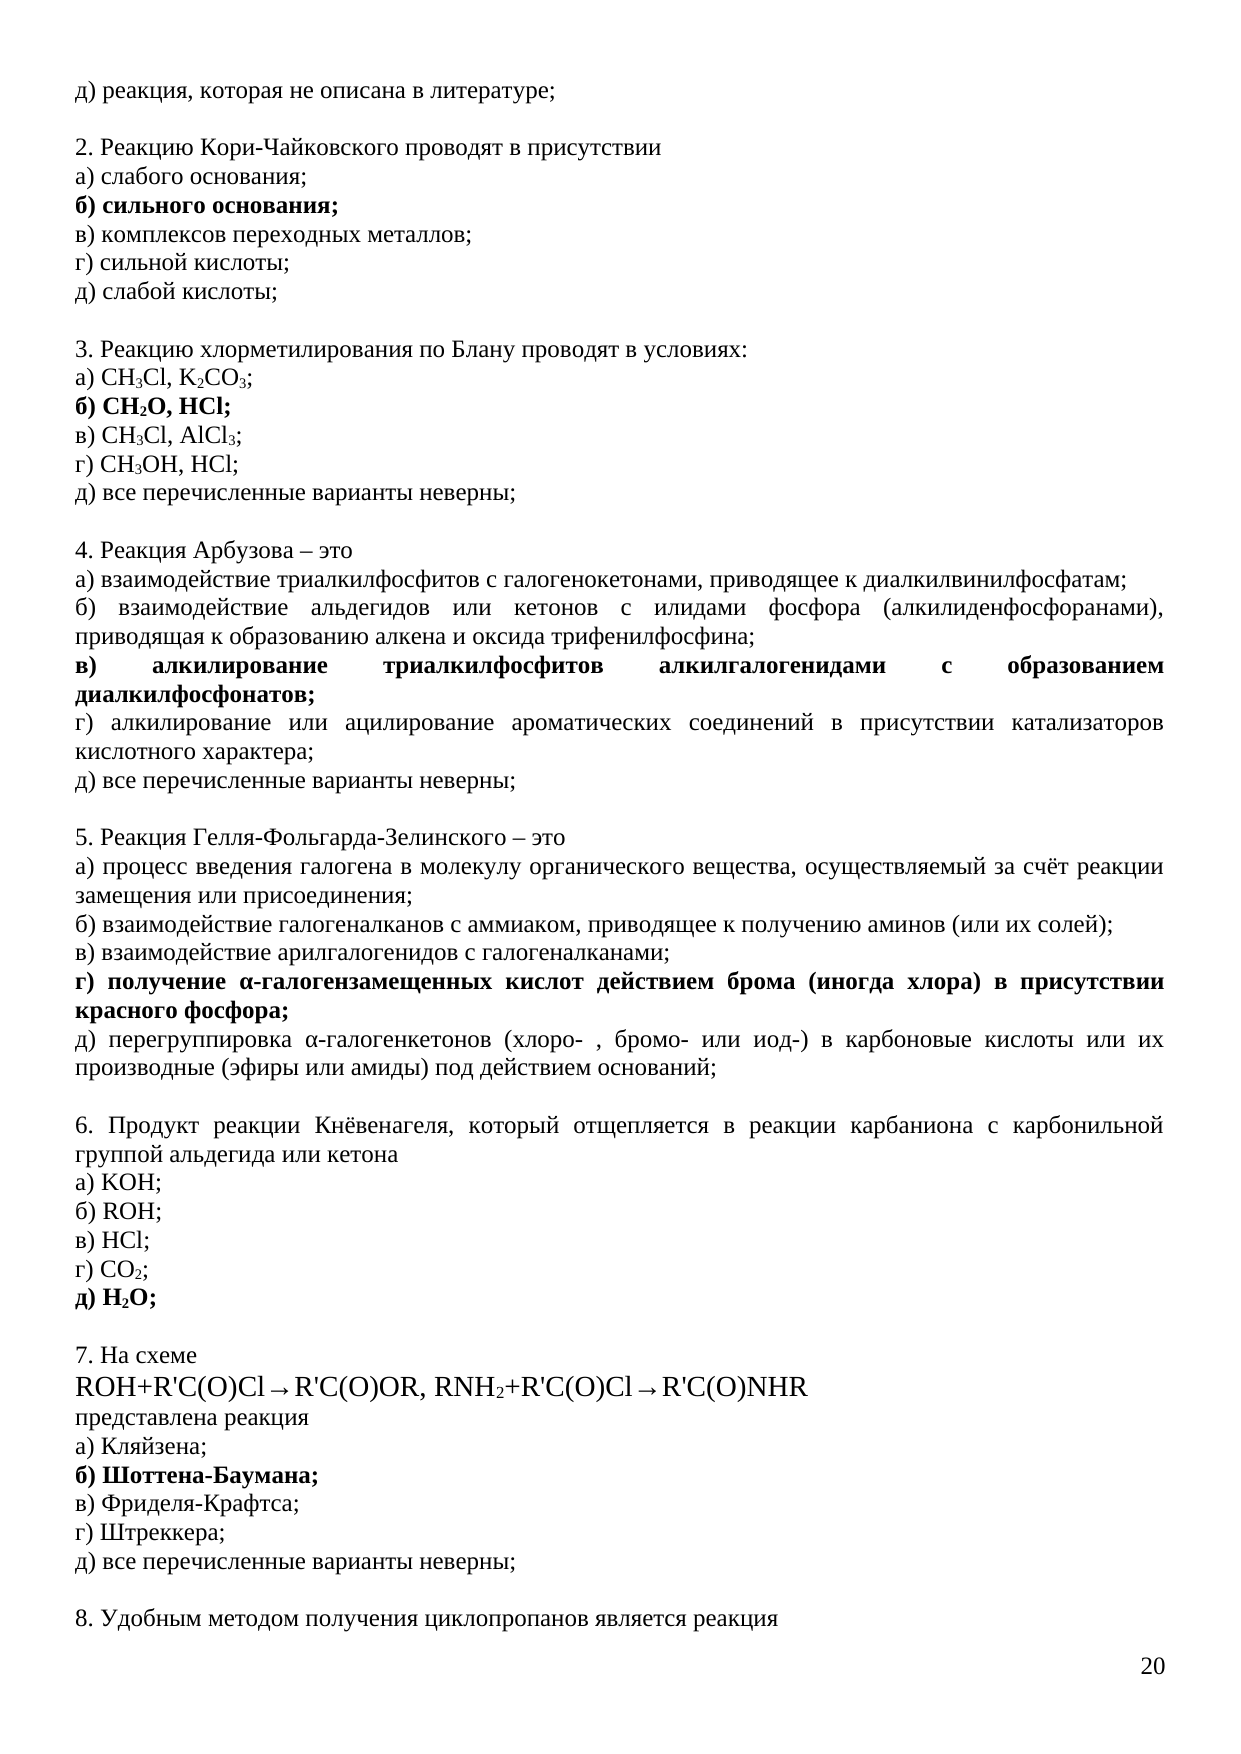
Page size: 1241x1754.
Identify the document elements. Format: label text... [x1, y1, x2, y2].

text а) взаимодействие триалкилфосфитов с галогенокетонами, приводящее к диалкилвинилфосфатам; [75, 564, 1165, 592]
text в) алкилирование триалкилфосфитов алкилгалогенидами с образованием диалкилфосфонатов; [75, 650, 1165, 707]
text в) взаимодействие арилгалогенидов с галогеналканами; [75, 937, 1165, 966]
text 5. Реакция Гелля-Фольгарда-Зелинского – это [75, 822, 1165, 851]
text а) процесс введения галогена в молекулу органического вещества, осуществляемый за счёт реакции замещения или присоединения; [75, 851, 1165, 909]
text 8. Удобным методом получения циклопропанов является реакция [75, 1603, 1165, 1632]
text 7. На схеме [75, 1340, 1165, 1369]
text в) Фриделя-Крафтса; [75, 1488, 1165, 1517]
text д) H2O; [75, 1282, 1165, 1311]
text а) Кляйзена; [75, 1431, 1165, 1460]
text а) слабого основания; [75, 161, 1165, 190]
text д) все перечисленные варианты неверны; [75, 765, 1165, 794]
text д) все перечисленные варианты неверны; [75, 1546, 1165, 1575]
text г) CO2; [75, 1254, 1165, 1282]
text б) взаимодействие альдегидов или кетонов с илидами фосфора (алкилиденфосфоранами), приводящая к образованию алкена и оксида трифенилфосфина; [75, 592, 1165, 650]
text д) все перечисленные варианты неверны; [75, 477, 1165, 506]
text 4. Реакция Арбузова – это [75, 535, 1165, 564]
text а) CH3Cl, K2CO3; [75, 362, 1165, 391]
text г) Штреккера; [75, 1517, 1165, 1546]
text ROH+R'C(O)Cl→R'C(O)OR, RNH2+R'C(O)Cl→R'C(O)NHR [75, 1369, 1165, 1402]
text 2. Реакцию Кори-Чайковского проводят в присутствии [75, 132, 1165, 161]
text в) комплексов переходных металлов; [75, 219, 1165, 247]
text д) перегруппировка α-галогенкетонов (хлоро- , бромо- или иод-) в карбоновые кислоты или их производные (эфиры или амиды) под действием оснований; [75, 1024, 1165, 1081]
text г) CH3OH, HCl; [75, 449, 1165, 477]
text 6. Продукт реакции Кнёвенагеля, который отщепляется в реакции карбаниона с карбонильной группой альдегида или кетона [75, 1110, 1165, 1167]
text г) получение α-галогензамещенных кислот действием брома (иногда хлора) в присутствии красного фосфора; [75, 966, 1165, 1024]
text б) ROH; [75, 1196, 1165, 1225]
text г) сильной кислоты; [75, 247, 1165, 276]
text 3. Реакцию хлорметилирования по Блану проводят в условиях: [75, 334, 1165, 362]
text б) Шоттена-Баумана; [75, 1460, 1165, 1488]
text б) сильного основания; [75, 190, 1165, 219]
text б) CH2O, HCl; [75, 391, 1165, 420]
text представлена реакция [75, 1402, 1165, 1431]
text б) взаимодействие галогеналканов с аммиаком, приводящее к получению аминов (или их солей); [75, 909, 1165, 937]
text а) KOH; [75, 1167, 1165, 1196]
text д) слабой кислоты; [75, 276, 1165, 305]
text в) CH3Cl, AlCl3; [75, 420, 1165, 449]
text г) алкилирование или ацилирование ароматических соединений в присутствии катализаторов кислотного характера; [75, 707, 1165, 765]
text в) HCl; [75, 1225, 1165, 1254]
text д) реакция, которая не описана в литературе; [75, 75, 1165, 104]
